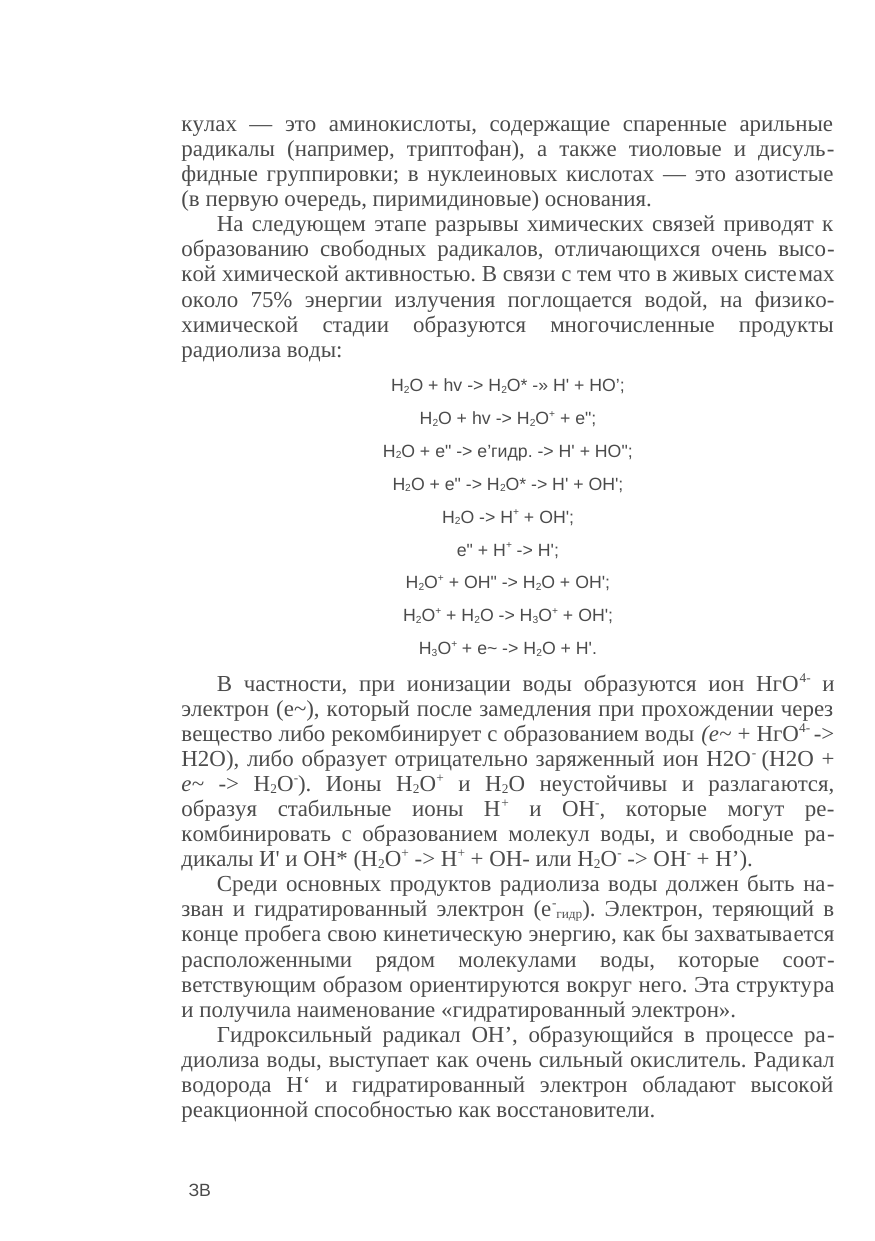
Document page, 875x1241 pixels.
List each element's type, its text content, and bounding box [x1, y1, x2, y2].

text Н2О+ + Н2О -> Н3О+ + ОН'; [181, 605, 834, 626]
text Н2О + hv -> Н2О+ + е"; [181, 408, 834, 428]
text Н2О + hv -> Н2О* -» Н' + НО’; [181, 375, 834, 395]
text На следующем этапе разрывы химических связей приводят к образованию свободных радикалов, отличающихся очень высокой химической активностью. В связи с тем что в живых системах около 75% энергии излучения поглощается водой, на физико-химической стадии образуются многочисленные продукты радиолиза воды: [181, 212, 834, 362]
text В частности, при ионизации воды образуются ион НгО4- и электрон (е~), который после замедления при прохождении через вещество либо рекомбинирует с образованием воды (е~ + НгО4- -> Н2О), либо образует отрицательно заряженный ион Н2О- (Н2О + е~ -> Н2О-). Ионы Н2О+ и Н2О неустойчивы и разлагаются, образуя стабильные ионы Н+ и ОН-, которые могут рекомбинировать с образованием молекул воды, и свободные радикалы И' и ОН* (Н2О+ -> Н+ + ОН- или Н2О- -> ОН- + Н’). [181, 671, 834, 872]
text Среди основных продуктов радиолиза воды должен быть назван и гидратированный электрон (е-гидр). Электрон, теряющий в конце пробега свою кинетическую энергию, как бы захватывается расположенными рядом молекулами воды, которые соответствующим образом ориентируются вокруг него. Эта структура и получила наименование «гидратированный электрон». [181, 872, 834, 1022]
text е" + Н+ -> Н'; [181, 539, 834, 560]
text Н2О -> Н+ + ОН'; [181, 506, 834, 527]
text Н2О + е" -> Н2О* -> Н' + ОН'; [181, 473, 834, 494]
text Н2О+ + ОН" -> Н2О + ОН'; [181, 572, 834, 593]
text Гидроксильный радикал ОН’, образующийся в процессе радиолиза воды, выступает как очень сильный окислитель. Радикал водорода Н‘ и гидратированный электрон обладают высокой реакционной способностью как восстановители. [181, 1022, 834, 1122]
text кулах — это аминокислоты, содержащие спаренные арильные радикалы (например, триптофан), а также тиоловые и дисульфидные группировки; в нуклеиновых кислотах — это азотистые (в первую очередь, пиримидиновые) основания. [181, 111, 834, 212]
text Н3О+ + е~ -> Н2О + Н'. [181, 638, 834, 658]
text Н2О + е" -> е’гидр. -> Н' + НО"; [181, 441, 834, 461]
